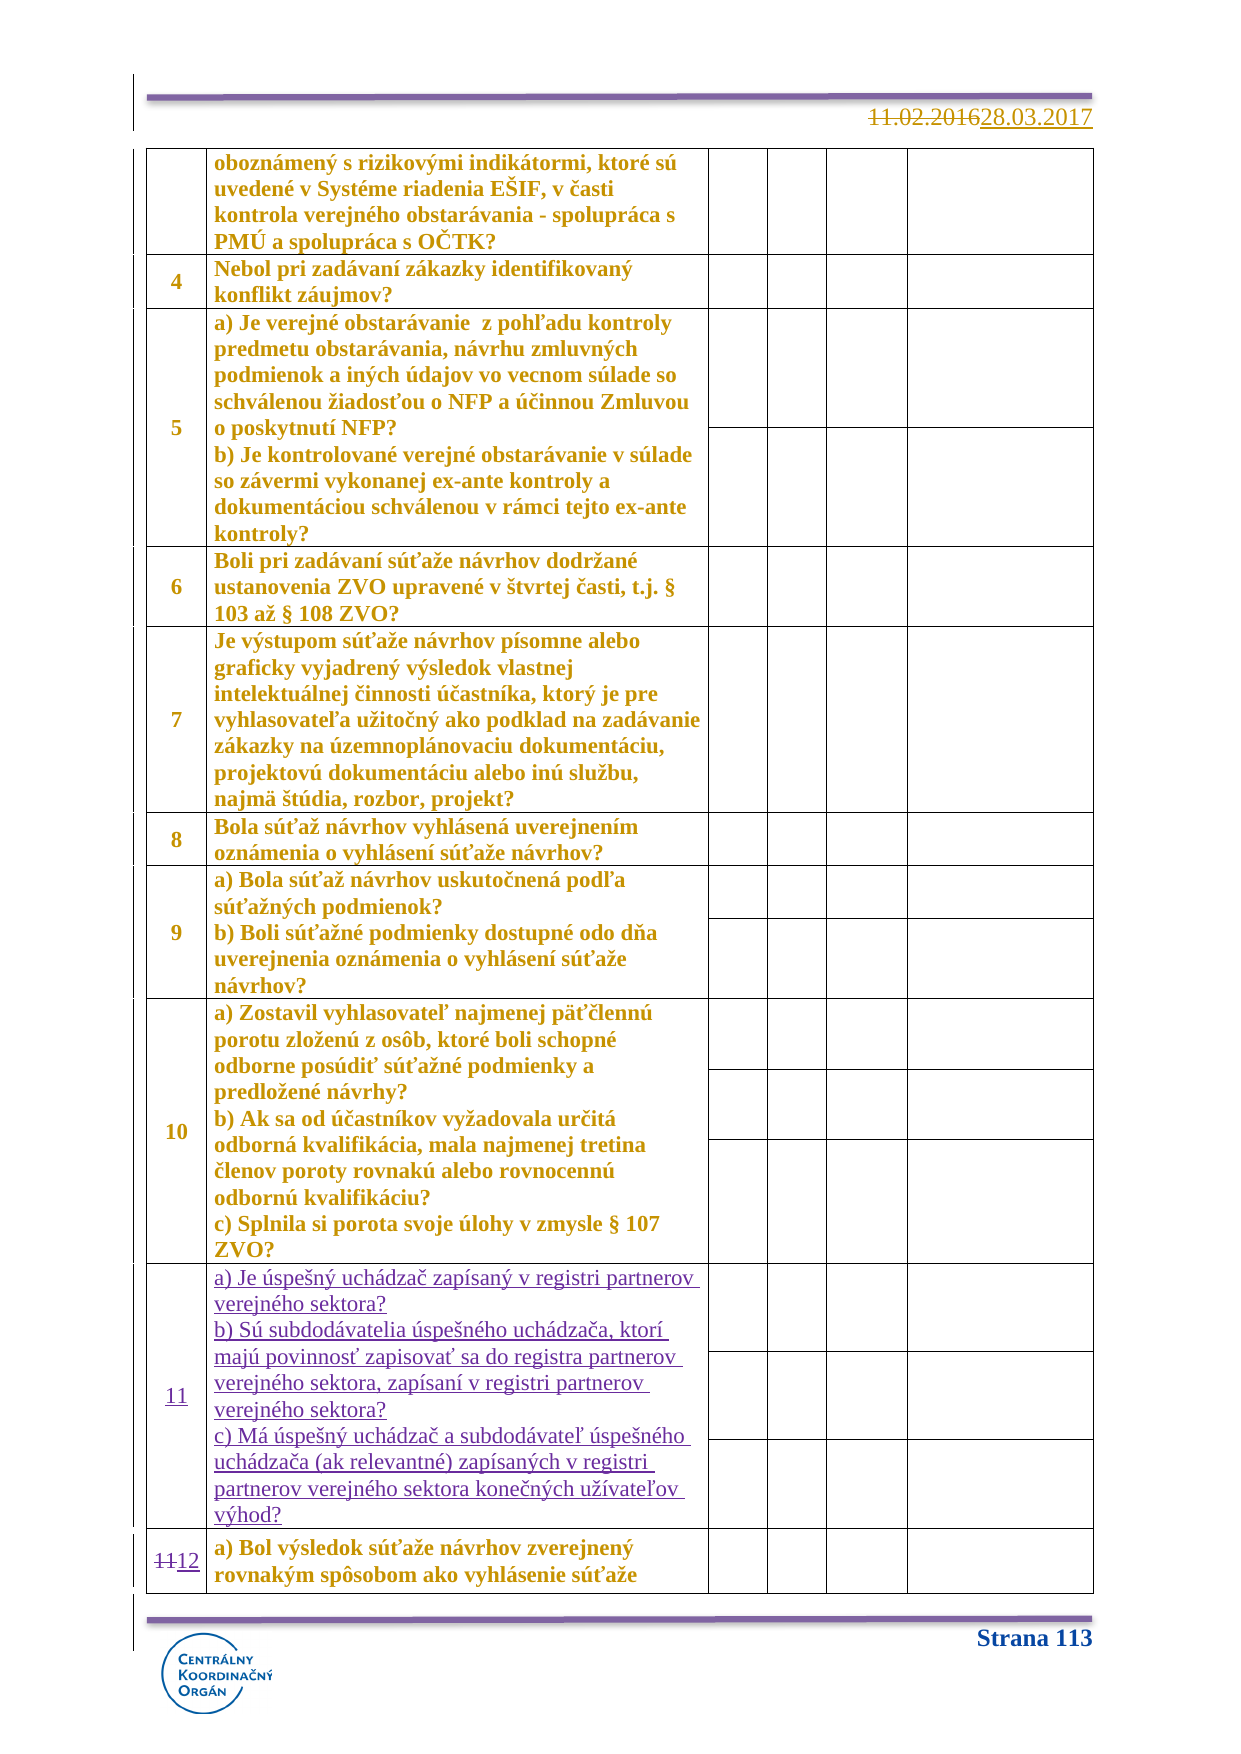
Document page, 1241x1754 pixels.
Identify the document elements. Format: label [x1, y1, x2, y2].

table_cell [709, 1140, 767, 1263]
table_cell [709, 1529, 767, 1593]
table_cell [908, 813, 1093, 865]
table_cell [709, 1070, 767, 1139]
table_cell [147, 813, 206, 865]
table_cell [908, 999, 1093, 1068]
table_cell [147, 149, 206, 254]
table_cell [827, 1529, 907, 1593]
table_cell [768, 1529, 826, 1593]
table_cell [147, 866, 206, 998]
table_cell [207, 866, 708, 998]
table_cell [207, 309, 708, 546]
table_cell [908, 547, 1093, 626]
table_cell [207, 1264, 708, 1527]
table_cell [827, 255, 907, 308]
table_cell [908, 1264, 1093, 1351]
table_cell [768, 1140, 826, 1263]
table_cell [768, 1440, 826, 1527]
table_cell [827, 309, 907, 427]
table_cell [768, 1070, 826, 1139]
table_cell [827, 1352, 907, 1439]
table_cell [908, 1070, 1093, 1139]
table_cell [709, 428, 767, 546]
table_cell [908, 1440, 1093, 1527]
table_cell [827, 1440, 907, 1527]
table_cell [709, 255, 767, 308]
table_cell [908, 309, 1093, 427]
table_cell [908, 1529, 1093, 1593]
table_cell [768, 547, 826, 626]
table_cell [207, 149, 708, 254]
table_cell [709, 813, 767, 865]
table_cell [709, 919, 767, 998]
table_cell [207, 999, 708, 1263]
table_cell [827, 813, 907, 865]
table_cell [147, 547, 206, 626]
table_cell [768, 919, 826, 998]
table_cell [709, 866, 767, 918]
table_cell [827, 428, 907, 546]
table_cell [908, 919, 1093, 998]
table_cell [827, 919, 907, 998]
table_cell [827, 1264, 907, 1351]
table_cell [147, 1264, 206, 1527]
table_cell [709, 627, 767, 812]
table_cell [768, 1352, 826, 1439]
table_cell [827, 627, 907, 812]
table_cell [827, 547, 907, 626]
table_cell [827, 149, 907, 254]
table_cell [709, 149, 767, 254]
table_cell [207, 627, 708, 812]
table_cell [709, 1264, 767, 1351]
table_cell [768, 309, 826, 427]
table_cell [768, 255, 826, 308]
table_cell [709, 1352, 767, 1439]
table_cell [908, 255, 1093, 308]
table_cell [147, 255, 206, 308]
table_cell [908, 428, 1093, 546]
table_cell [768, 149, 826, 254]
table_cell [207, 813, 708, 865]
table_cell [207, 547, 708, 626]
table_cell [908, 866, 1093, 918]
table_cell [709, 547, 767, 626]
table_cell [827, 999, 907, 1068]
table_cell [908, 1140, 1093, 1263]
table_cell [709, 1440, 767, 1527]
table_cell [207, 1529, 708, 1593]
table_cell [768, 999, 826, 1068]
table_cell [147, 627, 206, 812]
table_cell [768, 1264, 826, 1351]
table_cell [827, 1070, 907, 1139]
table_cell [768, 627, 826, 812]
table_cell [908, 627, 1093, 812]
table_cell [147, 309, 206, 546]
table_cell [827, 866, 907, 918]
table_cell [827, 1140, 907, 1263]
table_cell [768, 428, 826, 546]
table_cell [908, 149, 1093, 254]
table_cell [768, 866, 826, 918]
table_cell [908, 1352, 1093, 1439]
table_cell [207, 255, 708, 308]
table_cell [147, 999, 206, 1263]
picture [159, 1631, 272, 1713]
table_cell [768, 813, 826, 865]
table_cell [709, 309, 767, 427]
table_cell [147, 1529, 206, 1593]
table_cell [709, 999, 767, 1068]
